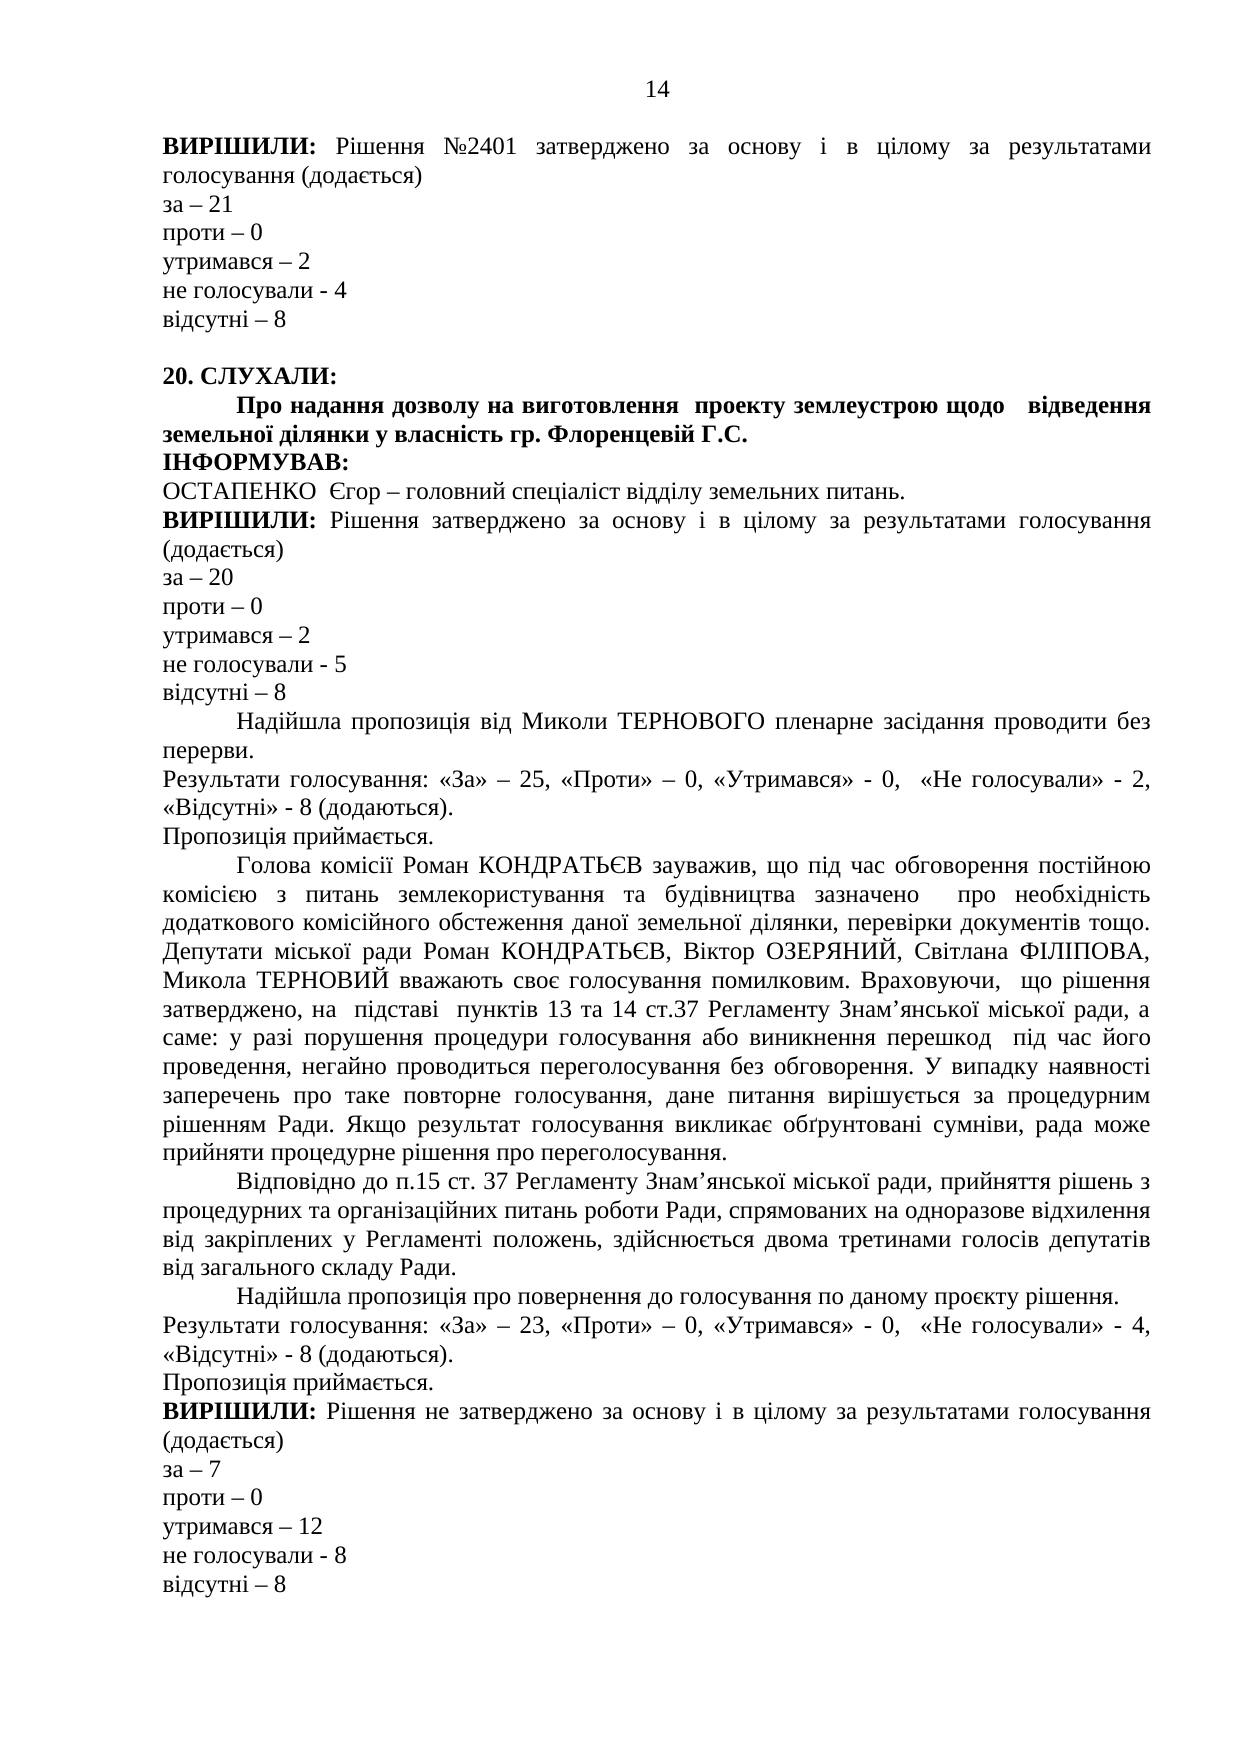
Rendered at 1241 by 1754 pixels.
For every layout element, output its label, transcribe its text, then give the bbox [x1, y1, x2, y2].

text Голова комісії Роман КОНДРАТЬЄВ зауважив, що під час обговорення постійною комісією з питань землекористування та будівництва зазначено про необхідність додаткового комісійного обстеження даної земельної ділянки, перевірки документів тощо. Депутати міської ради Роман КОНДРАТЬЄВ, Віктор ОЗЕРЯНИЙ, Світлана ФІЛІПОВА, Микола ТЕРНОВИЙ вважають своє голосування помилковим. Враховуючи, що рішення затверджено, на підставі пунктів 13 та 14 ст.37 Регламенту Знам’янської міської ради, а саме: у разі порушення процедури голосування або виникнення перешкод під час його проведення, негайно проводиться переголосування без обговорення. У випадку наявності заперечень про таке повторне голосування, дане питання вирішується за процедурним рішенням Ради. Якщо результат голосування викликає обґрунтовані сумніви, рада може прийняти процедурне рішення про переголосування. [162, 850, 1152, 1166]
text не голосували - 4 [162, 275, 1152, 304]
text проти – 0 [162, 591, 1152, 620]
text не голосували - 8 [162, 1540, 1152, 1569]
text Відповідно до п.15 ст. 37 Регламенту Знам’янської міської ради, прийняття рішень з процедурних та організаційних питань роботи Ради, спрямованих на одноразове відхилення від закріплених у Регламенті положень, здійснюється двома третинами голосів депутатів від загального складу Ради. [162, 1166, 1152, 1281]
text відсутні – 8 [162, 304, 1152, 332]
text за – 7 [162, 1454, 1152, 1482]
text проти – 0 [162, 217, 1152, 246]
text Результати голосування: «За» – 25, «Проти» – 0, «Утримався» - 0, «Не голосували» - 2, «Відсутні» - 8 (додаються). [162, 764, 1152, 821]
text Результати голосування: «За» – 23, «Проти» – 0, «Утримався» - 0, «Не голосували» - 4, «Відсутні» - 8 (додаються). [162, 1310, 1152, 1367]
text ІНФОРМУВАВ: [162, 447, 1152, 476]
text відсутні – 8 [162, 677, 1152, 706]
text ВИРІШИЛИ: Рішення затверджено за основу і в цілому за результатами голосування (додається) [162, 505, 1152, 562]
text утримався – 2 [162, 246, 1152, 275]
text Надійшла пропозиція про повернення до голосування по даному проєкту рішення. [162, 1281, 1152, 1310]
text утримався – 12 [162, 1511, 1152, 1540]
text ВИРІШИЛИ: Рішення №2401 затверджено за основу і в цілому за результатами голосування (додається) [162, 131, 1152, 189]
text Про надання дозволу на виготовлення проекту землеустрою щодо відведення земельної ділянки у власність гр. Флоренцевій Г.С. [162, 390, 1152, 447]
text Надійшла пропозиція від Миколи ТЕРНОВОГО пленарне засідання проводити без перерви. [162, 706, 1152, 764]
text не голосували - 5 [162, 649, 1152, 677]
text за – 20 [162, 562, 1152, 591]
text за – 21 [162, 189, 1152, 217]
text ВИРІШИЛИ: Рішення не затверджено за основу і в цілому за результатами голосування (додається) [162, 1396, 1152, 1454]
text утримався – 2 [162, 620, 1152, 649]
text ОСТАПЕНКО Єгор – головний спеціаліст відділу земельних питань. [162, 476, 1152, 505]
text проти – 0 [162, 1482, 1152, 1511]
text 20. CЛУХАЛИ: [162, 361, 1152, 390]
text відсутні – 8 [162, 1569, 1152, 1597]
text Пропозиція приймається. [162, 1367, 1152, 1396]
text Пропозиція приймається. [162, 821, 1152, 850]
